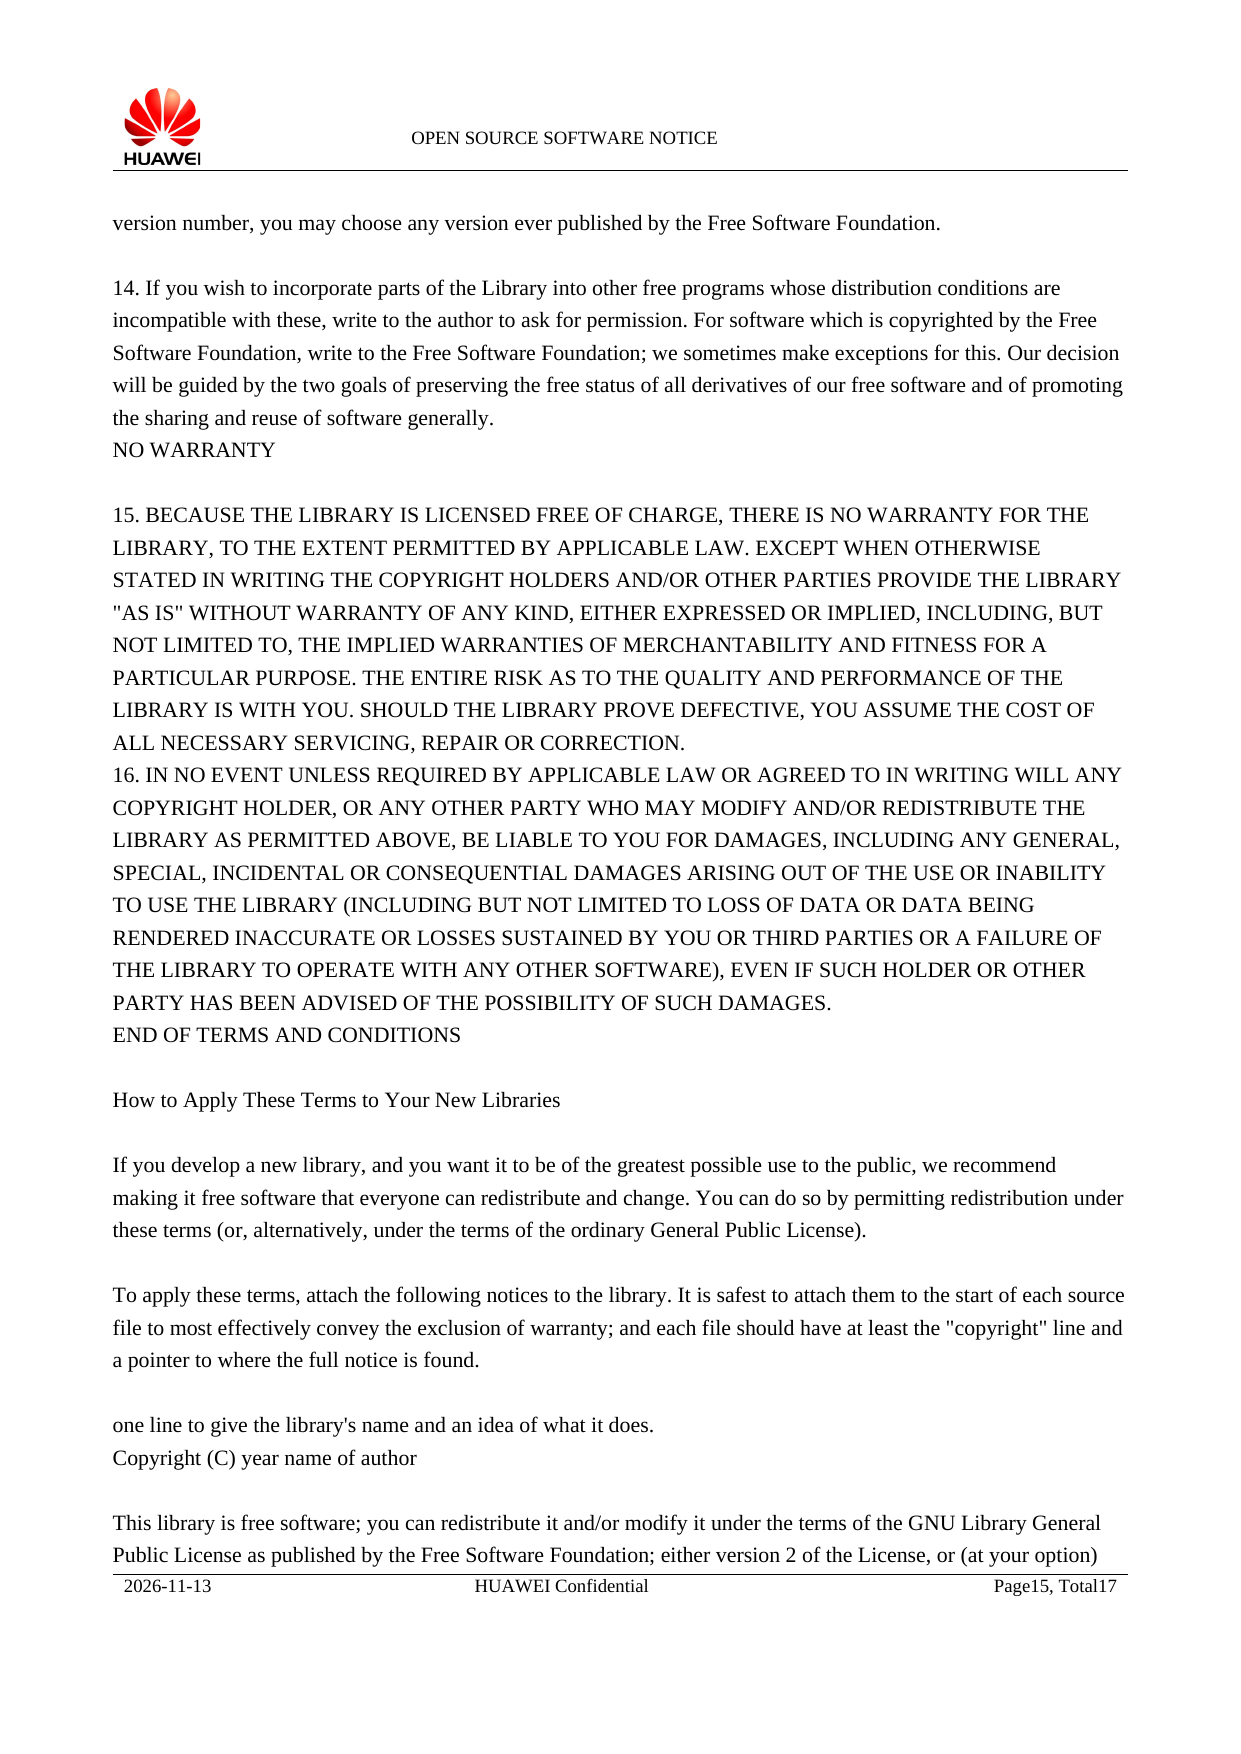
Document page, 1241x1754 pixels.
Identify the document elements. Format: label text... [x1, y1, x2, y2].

picture [124, 88, 201, 165]
